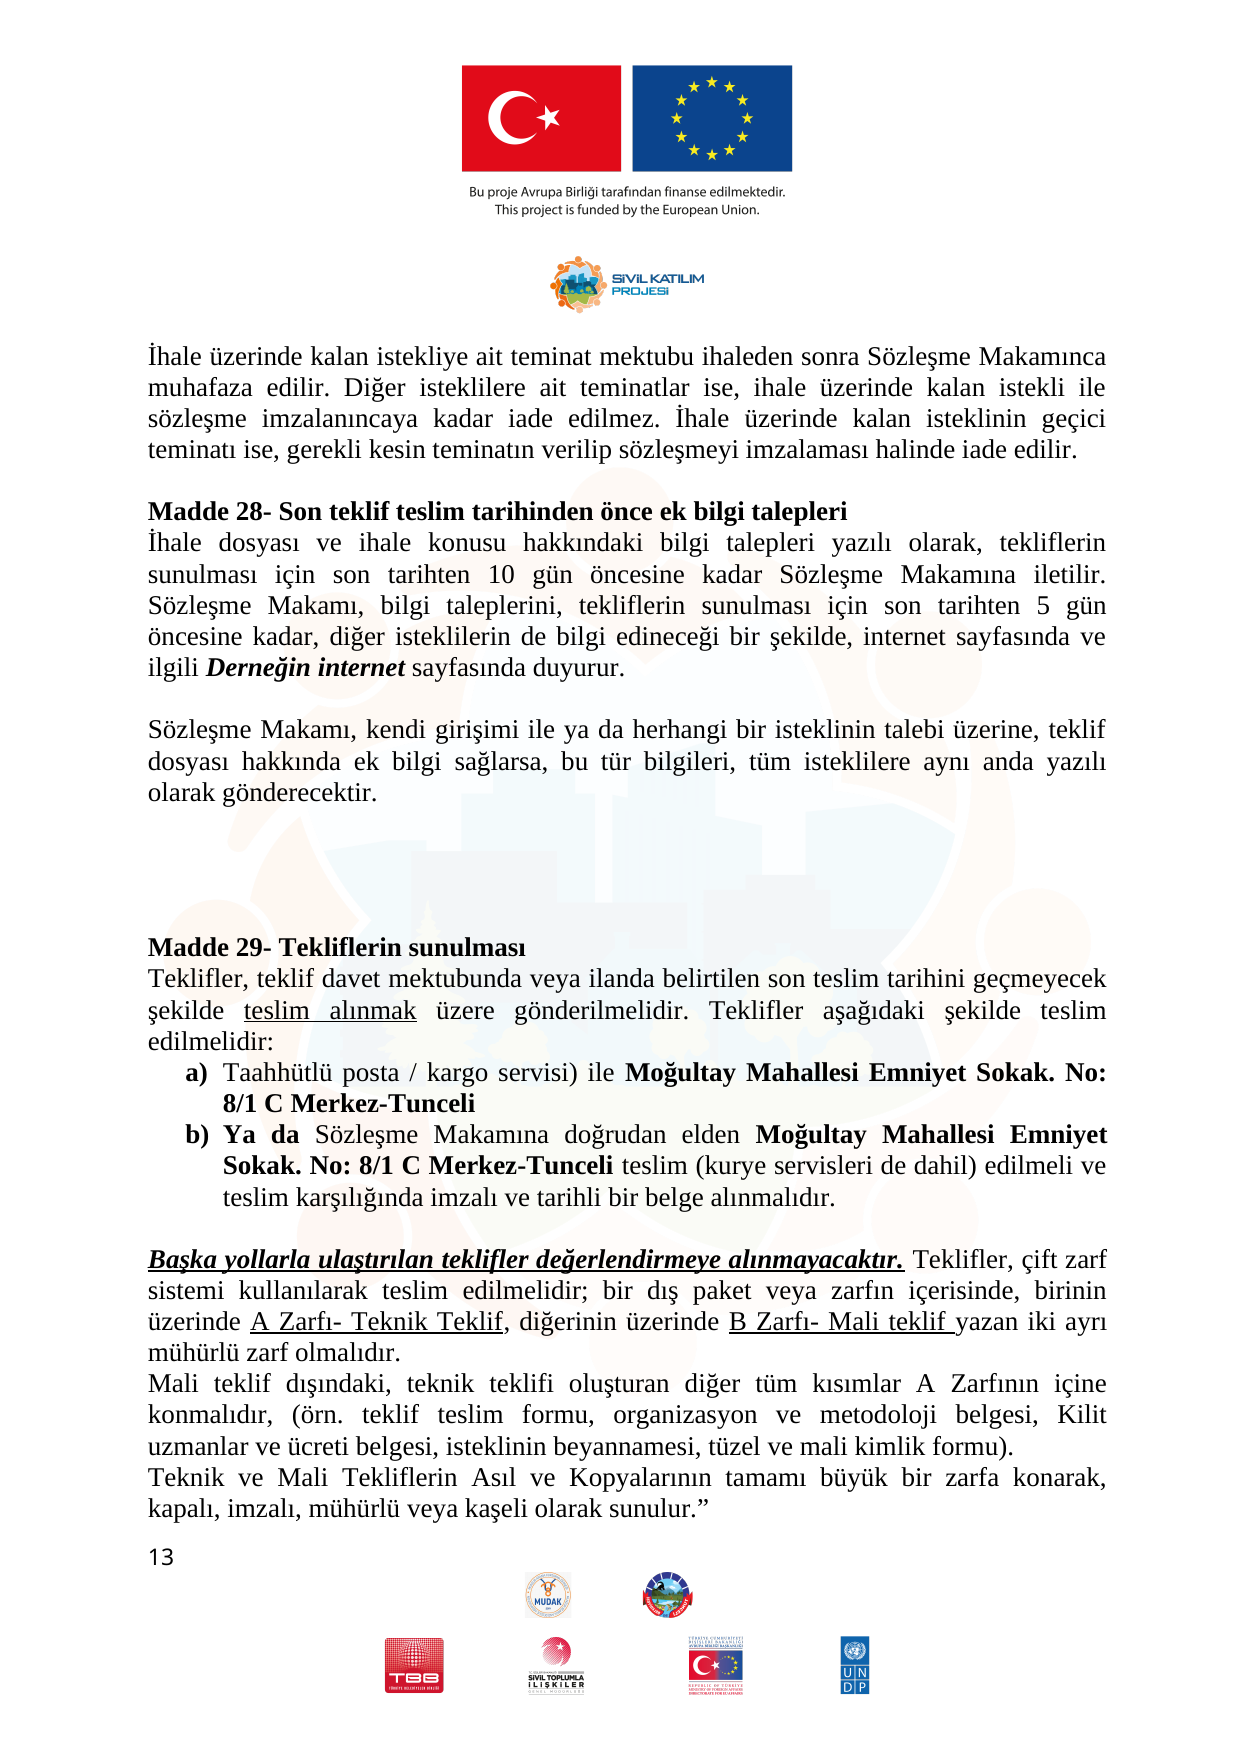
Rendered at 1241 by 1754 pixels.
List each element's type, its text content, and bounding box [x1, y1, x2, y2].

text Madde 29- Tekliflerin sunulması [148, 931, 1107, 963]
list Taahhütlü posta / kargo servisi) ile Moğultay Mahallesi Emniyet Sokak. No: 8/1 C Merkez-Tunceli [185, 1056, 1107, 1118]
text Mali teklif dışındaki, teknik teklifi oluşturan diğer tüm kısımlar A Zarfının içine konmalıdır, (örn. teklif teslim formu, organizasyon ve metodoloji belgesi, Kilit uzmanlar ve ücreti belgesi, isteklinin beyannamesi, tüzel ve mali kimlik formu). [148, 1367, 1107, 1461]
text İhale dosyası ve ihale konusu hakkındaki bilgi talepleri yazılı olarak, tekliflerin sunulması için son tarihten 10 gün öncesine kadar Sözleşme Makamına iletilir. Sözleşme Makamı, bilgi taleplerini, tekliflerin sunulması için son tarihten 5 gün öncesine kadar, diğer isteklilerin de bilgi edineceği bir şekilde, internet sayfasında ve ilgili Derneğin internet sayfasında duyurur. [148, 527, 1107, 682]
list Ya da Sözleşme Makamına doğrudan elden Moğultay Mahallesi Emniyet Sokak. No: 8/1 C Merkez-Tunceli teslim (kurye servisleri de dahil) edilmeli ve teslim karşılığında imzalı ve tarihli bir belge alınmalıdır. [185, 1118, 1107, 1212]
text Madde 28- Son teklif teslim tarihinden önce ek bilgi talepleri [148, 495, 1107, 527]
text Sözleşme Makamı, kendi girişimi ile ya da herhangi bir isteklinin talebi üzerine, teklif dosyası hakkında ek bilgi sağlarsa, bu tür bilgileri, tüm isteklilere aynı anda yazılı olarak gönderecektir. [148, 713, 1107, 807]
picture [6, 3, 1241, 1754]
text Başka yollarla ulaştırılan teklifler değerlendirmeye alınmayacaktır. Teklifler, çift zarf sistemi kullanılarak teslim edilmelidir; bir dış paket veya zarfın içerisinde, birinin üzerinde A Zarfı- Teknik Teklif, diğerinin üzerinde B Zarfı- Mali teklif yazan iki ayrı mühürlü zarf olmalıdır. [148, 1243, 1107, 1367]
text Teknik ve Mali Tekliflerin Asıl ve Kopyalarının tamamı büyük bir zarfa konarak, kapalı, imzalı, mühürlü veya kaşeli olarak sunulur.” [148, 1461, 1107, 1523]
text Teklifler, teklif davet mektubunda veya ilanda belirtilen son teslim tarihini geçmeyecek şekilde teslim alınmak üzere gönderilmelidir. Teklifler aşağıdaki şekilde teslim edilmelidir: [148, 963, 1107, 1056]
text İhale üzerinde kalan istekliye ait teminat mektubu ihaleden sonra Sözleşme Makamınca muhafaza edilir. Diğer isteklilere ait teminatlar ise, ihale üzerinde kalan istekli ile sözleşme imzalanıncaya kadar iade edilmez. İhale üzerinde kalan isteklinin geçici teminatı ise, gerekli kesin teminatın verilip sözleşmeyi imzalaması halinde iade edilir. [148, 340, 1107, 464]
